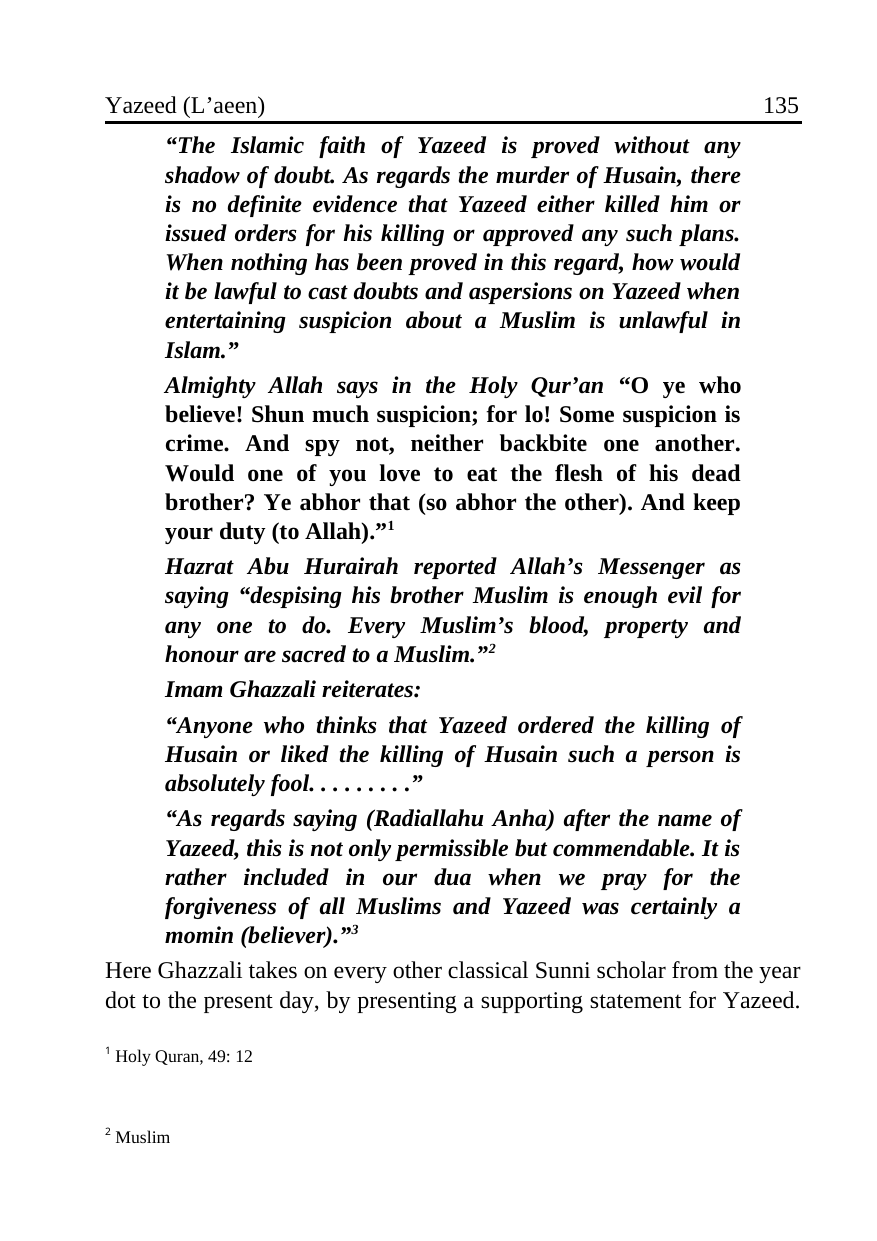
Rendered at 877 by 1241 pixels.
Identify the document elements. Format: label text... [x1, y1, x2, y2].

text “Anyone who thinks that Yazeed ordered the killing of Husain or liked the killing of Husain such a person is absolutely fool. . . . . . . . .” [165, 710, 742, 797]
text “As regards saying (Radiallahu Anha) after the name of Yazeed, this is not only permissible but commendable. It is rather included in our dua when we pray for the forgiveness of all Muslims and Yazeed was certainly a momin (believer).” [165, 803, 742, 949]
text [105, 956, 802, 1014]
text Almighty Allah says in the Holy Qur’an “O ye who believe! Shun much suspicion; for lo! Some suspicion is crime. And spy not, neither backbite one another. Would one of you love to eat the flesh of his dead brother? Ye abhor that (so abhor the other). And keep your duty (to Allah).” [165, 370, 742, 545]
text Imam Ghazzali reiterates: [165, 674, 742, 703]
text Hazrat Abu Hurairah reported Allah’s Messenger as saying “despising his brother Muslim is enough evil for any one to do. Every Muslim’s blood, property and honour are sacred to a Muslim.” [165, 551, 742, 668]
text “The Islamic faith of Yazeed is proved without any shadow of doubt. As regards the murder of Husain, there is no definite evidence that Yazeed either killed him or issued orders for his killing or approved any such plans. When nothing has been proved in this regard, how would it be lawful to cast doubts and aspersions on Yazeed when entertaining suspicion about a Muslim is unlawful in Islam.” [165, 131, 742, 364]
